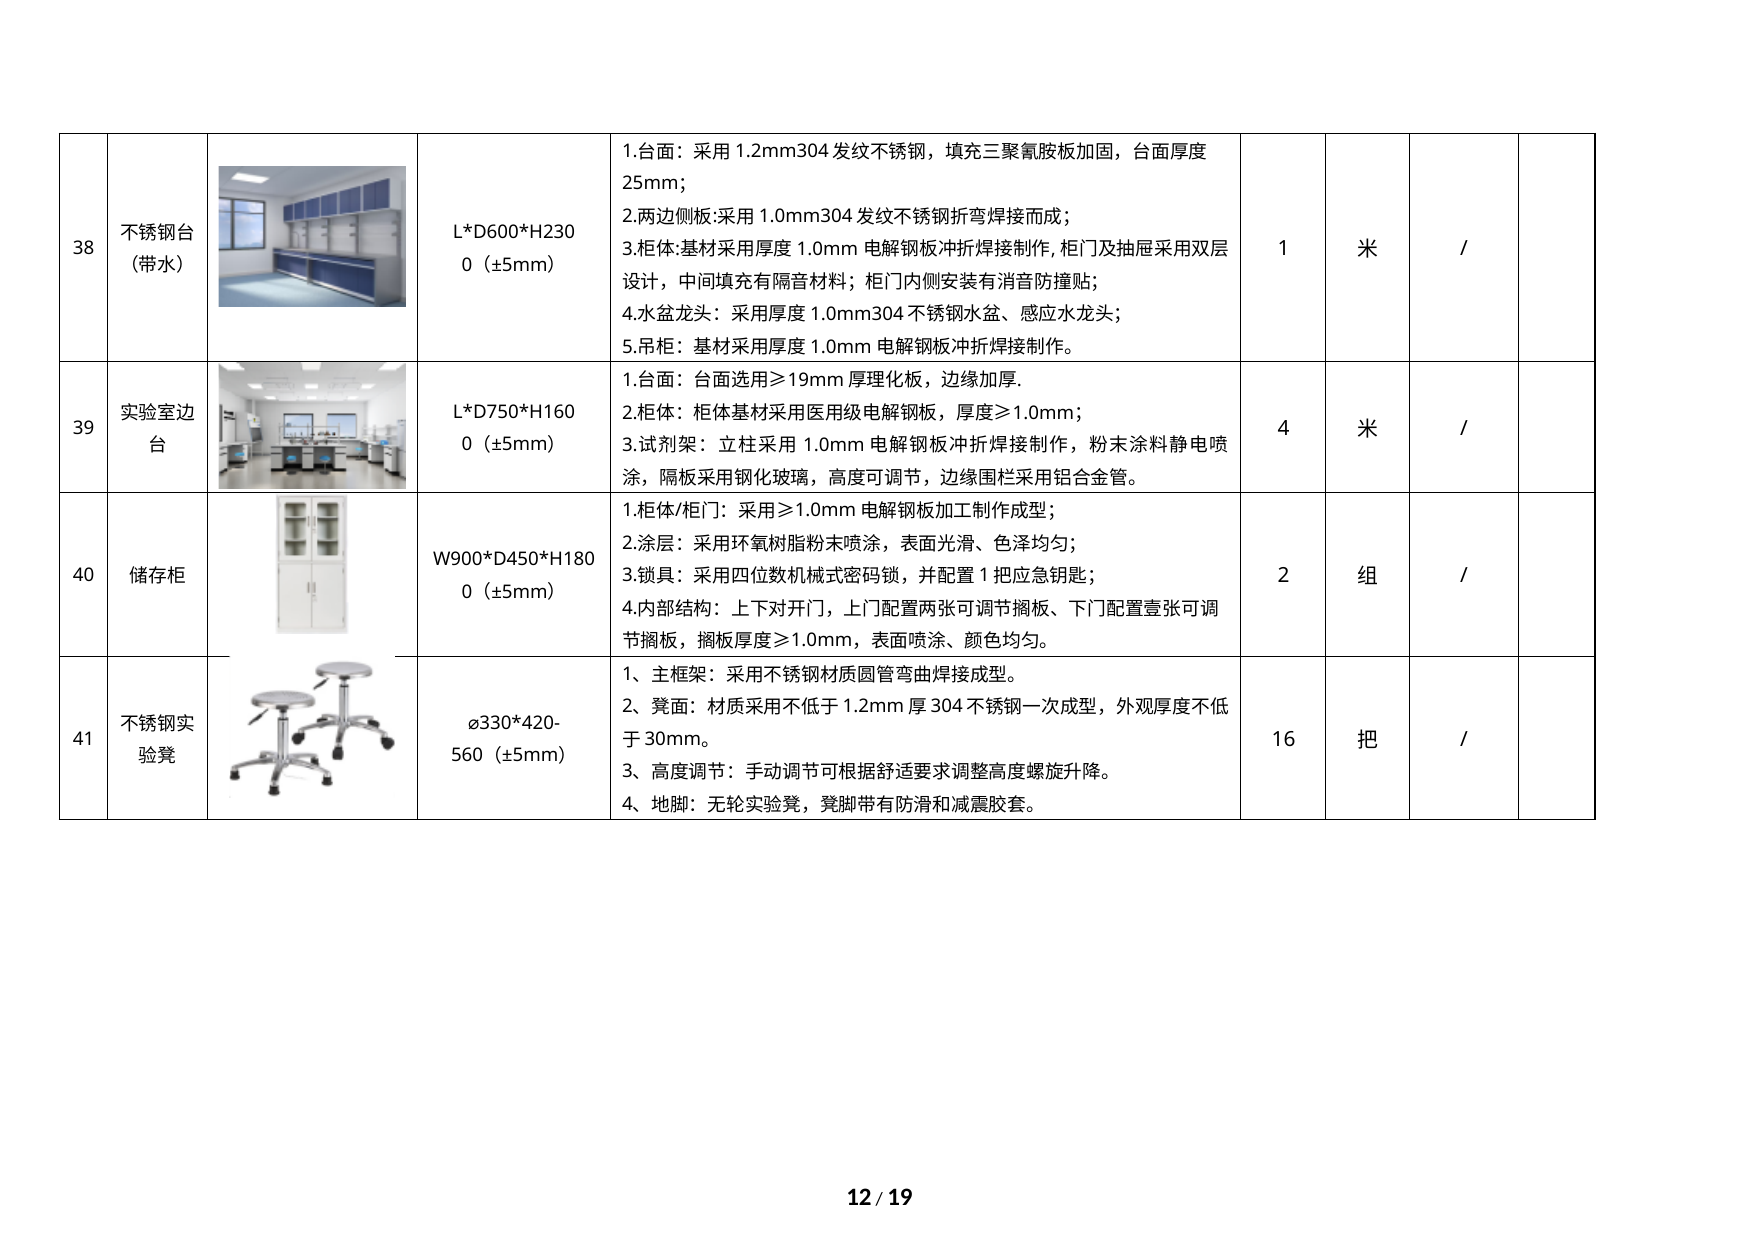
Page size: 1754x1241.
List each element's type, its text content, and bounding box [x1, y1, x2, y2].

table_cell 1.台面：台面选用≥19mm厚理化板，边缘加厚. 2.柜体：柜体基材采用医用级电解钢板，厚度≥1.0mm； 3.试剂架：立柱采用1.0mm电解钢板冲折焊接制作，粉末涂料静电喷涂，隔板采用钢化玻璃，高度可调节，边缘围栏采用铝合金管。 [611, 362, 1240, 492]
table_cell / [1410, 657, 1518, 819]
table_cell 16 [1241, 657, 1325, 819]
table_cell 1 [1241, 134, 1325, 361]
picture [275, 493, 349, 634]
table_cell 储存柜 [108, 493, 207, 656]
table_cell 38 [60, 134, 107, 361]
table_cell 米 [1326, 362, 1409, 492]
table_cell [208, 657, 417, 819]
table_cell / [1410, 493, 1518, 656]
table_cell W900*D450*H1800（±5mm） [418, 493, 610, 656]
table_cell 41 [60, 657, 107, 819]
table_cell 1.台面：采用1.2mm304发纹不锈钢，填充三聚氰胺板加固，台面厚度25mm； 2.两边侧板:采用1.0mm304发纹不锈钢折弯焊接而成； 3.柜体:基材采用厚度1.0mm 电解钢板冲折焊接制作, 柜门及抽屉采用双层设计，中间填充有隔音材料；柜门内侧安装有消音防撞贴； 4.水盆龙头：采用厚度1.0mm304不锈钢水盆、感应水龙头； 5.吊柜：基材采用厚度1.0mm 电解钢板冲折焊接制作。 [611, 134, 1240, 361]
table_cell [1519, 362, 1594, 492]
table_cell L*D750*H1600（±5mm） [418, 362, 610, 492]
picture [218, 362, 406, 489]
picture [218, 166, 406, 307]
table_cell [208, 493, 417, 656]
table_cell 1、主框架：采用不锈钢材质圆管弯曲焊接成型。 2、凳面：材质采用不低于1.2mm厚304不锈钢一次成型，外观厚度不低于30mm。 3、高度调节：手动调节可根据舒适要求调整高度螺旋升降。 4、地脚：无轮实验凳，凳脚带有防滑和减震胶套。 [611, 657, 1240, 819]
table_cell L*D600*H2300（±5mm） [418, 134, 610, 361]
table_cell [208, 362, 417, 492]
table_cell 1.柜体/柜门：采用≥1.0mm电解钢板加工制作成型； 2.涂层：采用环氧树脂粉末喷涂，表面光滑、色泽均匀； 3.锁具：采用四位数机械式密码锁，并配置1把应急钥匙； 4.内部结构：上下对开门，上门配置两张可调节搁板、下门配置壹张可调节搁板，搁板厚度≥1.0mm，表面喷涂、颜色均匀。 [611, 493, 1240, 656]
table_cell 米 [1326, 134, 1409, 361]
table_cell [1519, 493, 1594, 656]
table_cell 39 [60, 362, 107, 492]
table_cell [1519, 134, 1594, 361]
table_cell 组 [1326, 493, 1409, 656]
table_cell [208, 134, 417, 361]
table_cell / [1410, 134, 1518, 361]
table_cell 实验室边台 [108, 362, 207, 492]
table_cell ⌀330*420-560（±5mm） [418, 657, 610, 819]
table_cell 2 [1241, 493, 1325, 656]
table_cell 不锈钢台（带水） [108, 134, 207, 361]
table_cell 把 [1326, 657, 1409, 819]
table_cell / [1410, 362, 1518, 492]
table_cell [1519, 657, 1594, 819]
picture [229, 656, 395, 798]
table_cell 40 [60, 493, 107, 656]
table_cell 4 [1241, 362, 1325, 492]
table_cell 不锈钢实验凳 [108, 657, 207, 819]
